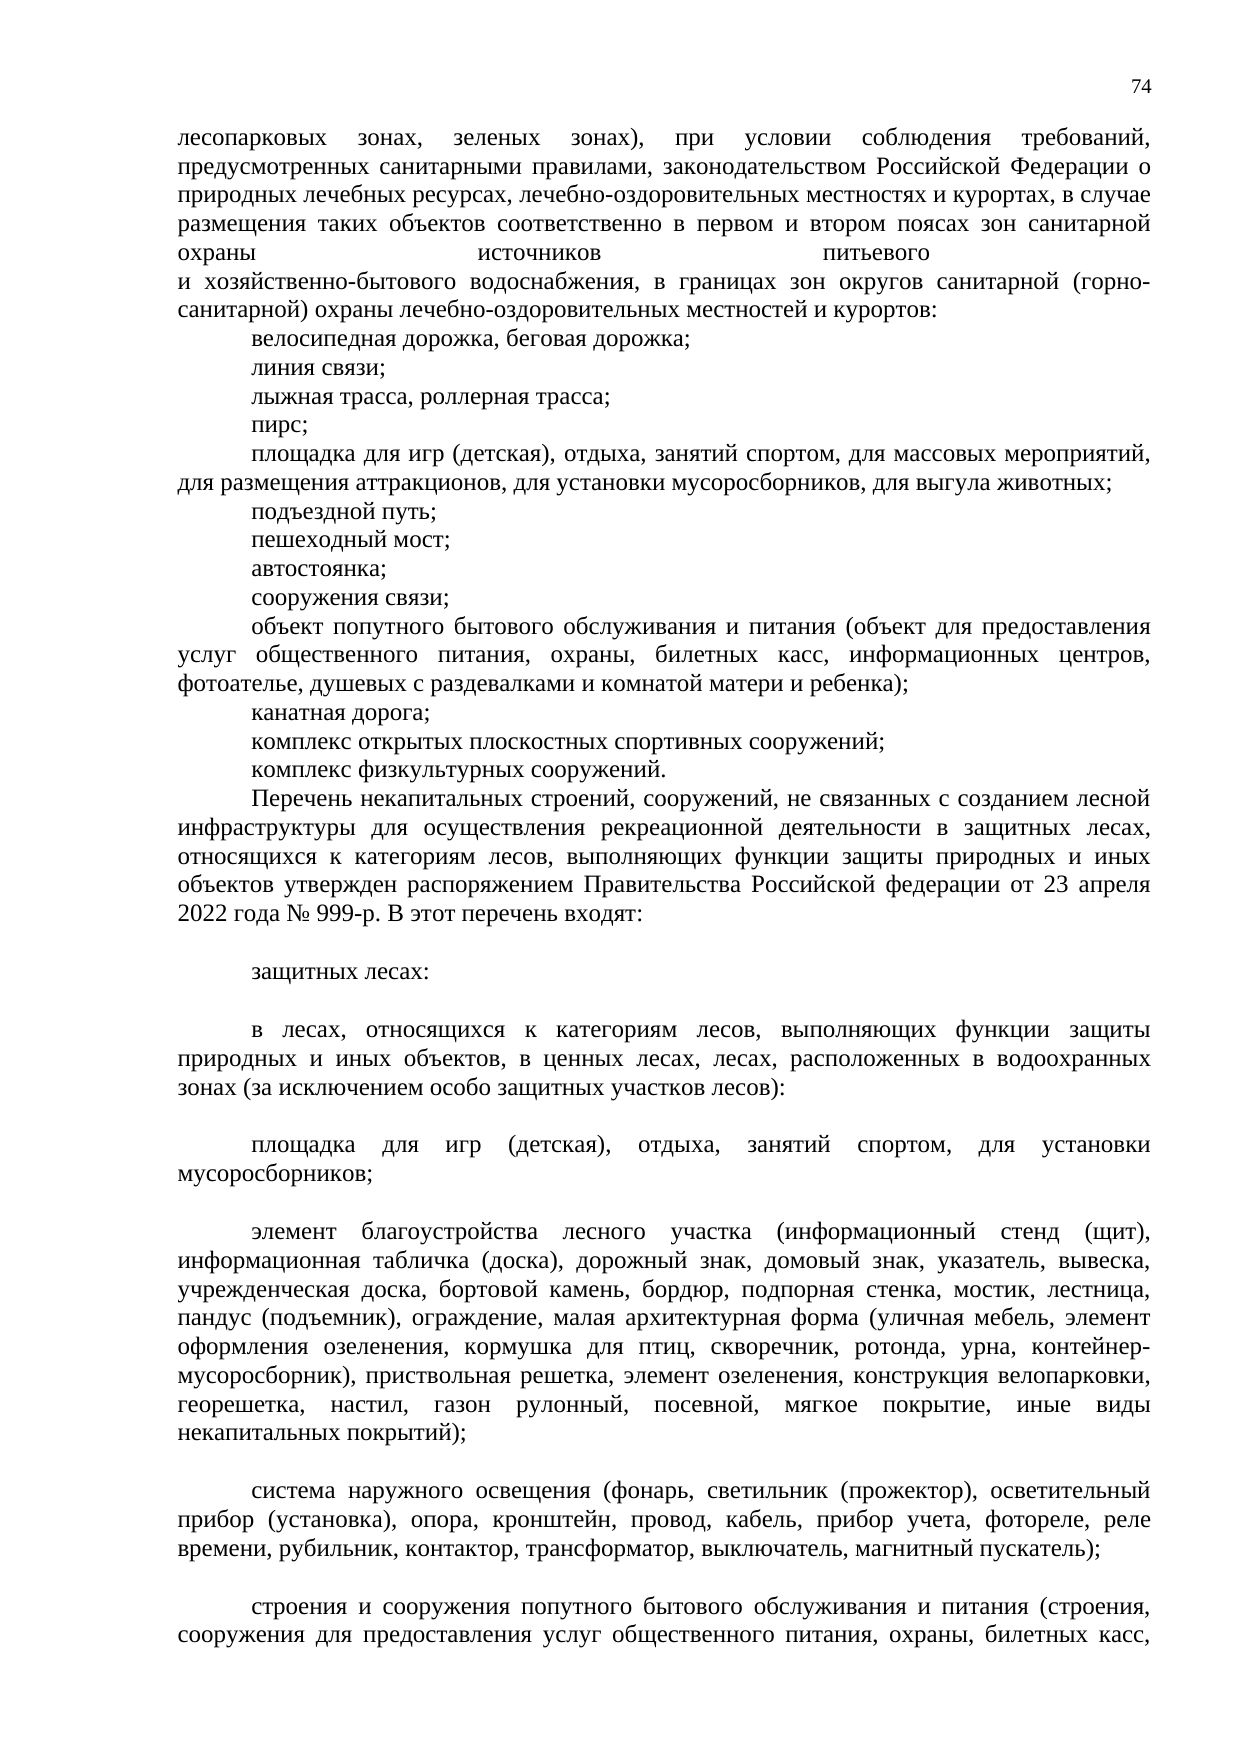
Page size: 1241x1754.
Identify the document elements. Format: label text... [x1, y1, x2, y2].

text пирс; [177, 409, 1152, 438]
text канатная дорога; [177, 697, 1152, 726]
text площадка для игр (детская), отдыха, занятий спортом, для массовых мероприятий, для размещения аттракционов, для установки мусоросборников, для выгула животных; [177, 438, 1152, 496]
text Перечень некапитальных строений, сооружений, не связанных с созданием лесной инфраструктуры для осуществления рекреационной деятельности в защитных лесах, относящихся к категориям лесов, выполняющих функции защиты природных и иных объектов утвержден распоряжением Правительства Российской федерации от 23 апреля 2022 года № 999-р. В этот перечень входят: [177, 783, 1152, 927]
text элемент благоустройства лесного участка (информационный стенд (щит), информационная табличка (доска), дорожный знак, домовый знак, указатель, вывеска, учрежденческая доска, бортовой камень, бордюр, подпорная стенка, мостик, лестница, пандус (подъемник), ограждение, малая архитектурная форма (уличная мебель, элемент оформления озеленения, кормушка для птиц, скворечник, ротонда, урна, контейнер-мусоросборник), приствольная решетка, элемент озеленения, конструкция велопарковки, георешетка, настил, газон рулонный, посевной, мягкое покрытие, иные виды некапитальных покрытий); [177, 1216, 1152, 1446]
text объект попутного бытового обслуживания и питания (объект для предоставления услуг общественного питания, охраны, билетных касс, информационных центров, фотоателье, душевых с раздевалками и комнатой матери и ребенка); [177, 611, 1152, 697]
text лыжная трасса, роллерная трасса; [177, 381, 1152, 409]
text подъездной путь; [177, 496, 1152, 524]
text защитных лесах: [177, 956, 1152, 985]
text в лесах, относящихся к категориям лесов, выполняющих функции защиты природных и иных объектов, в ценных лесах, лесах, расположенных в водоохранных зонах (за исключением особо защитных участков лесов): [177, 1014, 1152, 1100]
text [177, 122, 1152, 323]
text велосипедная дорожка, беговая дорожка; [177, 323, 1152, 352]
text комплекс открытых плоскостных спортивных сооружений; [177, 726, 1152, 754]
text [177, 1591, 1152, 1648]
text система наружного освещения (фонарь, светильник (прожектор), осветительный прибор (установка), опора, кронштейн, провод, кабель, прибор учета, фотореле, реле времени, рубильник, контактор, трансформатор, выключатель, магнитный пускатель); [177, 1475, 1152, 1562]
text автостоянка; [177, 553, 1152, 582]
text сооружения связи; [177, 582, 1152, 611]
text пешеходный мост; [177, 524, 1152, 553]
text комплекс физкультурных сооружений. [177, 754, 1152, 783]
text линия связи; [177, 352, 1152, 381]
text площадка для игр (детская), отдыха, занятий спортом, для установки мусоросборников; [177, 1129, 1152, 1187]
